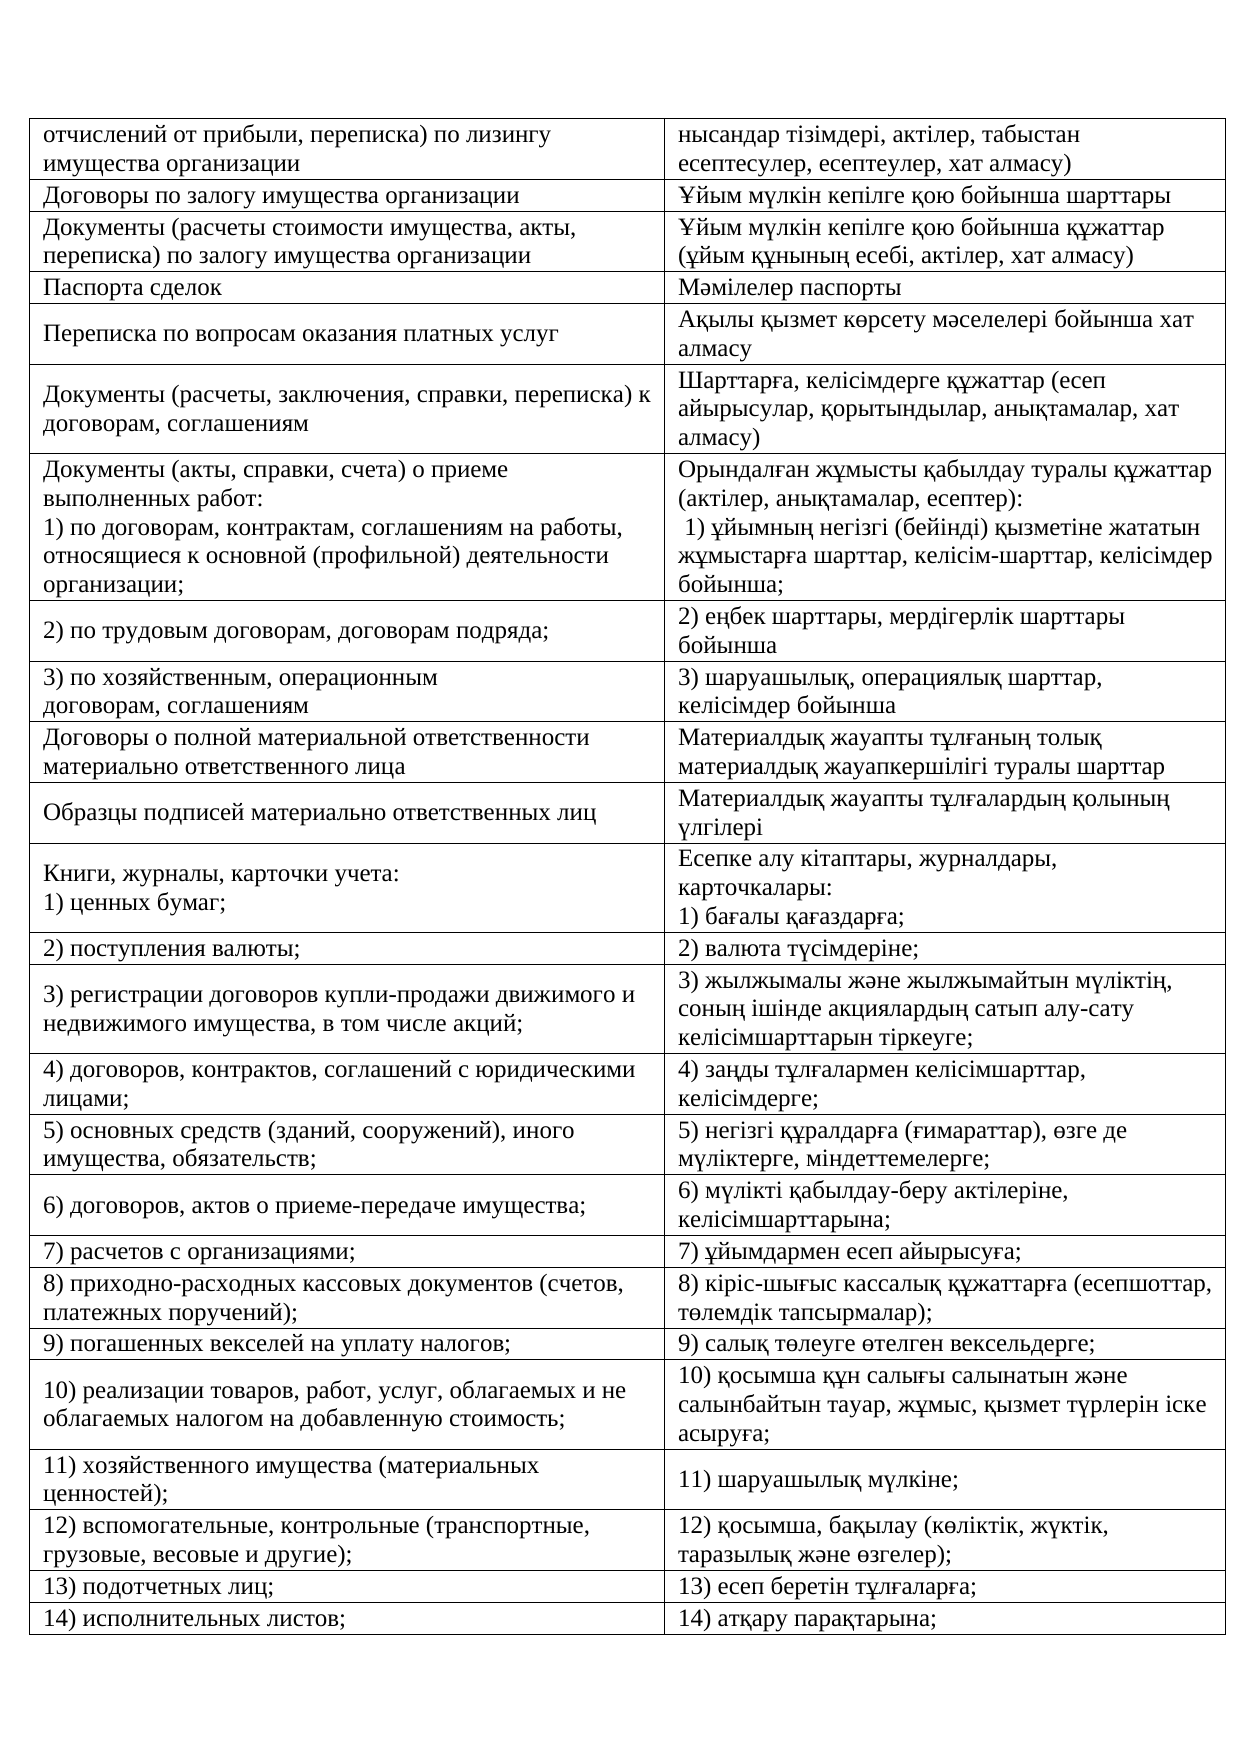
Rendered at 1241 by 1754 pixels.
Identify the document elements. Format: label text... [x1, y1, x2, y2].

table_cell 13) подотчетных лиц; [30, 1571, 664, 1602]
table_cell 2) еңбек шарттары, мердігерлік шарттары бойынша [665, 601, 1225, 661]
table_cell Документы (расчеты, заключения, справки, переписка) к договорам, соглашениям [30, 365, 664, 453]
table_cell Документы (расчеты стоимости имущества, акты, переписка) по залогу имущества организации [30, 212, 664, 271]
table_cell 11) шаруашылық мүлкіне; [665, 1450, 1225, 1509]
table_cell 6) мүлікті қабылдау-беру актілеріне, келісімшарттарына; [665, 1175, 1225, 1235]
table_cell 9) салық төлеуге өтелген вексельдерге; [665, 1329, 1225, 1359]
table_cell 8) кіріс-шығыс кассалық құжаттарға (есепшоттар, төлемдік тапсырмалар); [665, 1268, 1225, 1327]
table_cell 2) по трудовым договорам, договорам подряда; [30, 601, 664, 661]
table_cell Паспорта сделок [30, 272, 664, 303]
table_cell Шарттарға, келісімдерге құжаттар (есеп айырысулар, қорытындылар, анықтамалар, хат алмасу) [665, 365, 1225, 453]
table_cell 8) приходно-расходных кассовых документов (счетов, платежных поручений); [30, 1268, 664, 1327]
table_cell 11) хозяйственного имущества (материальных ценностей); [30, 1450, 664, 1509]
table_cell Образцы подписей материально ответственных лиц [30, 783, 664, 842]
table_cell Документы (акты, справки, счета) о приеме выполненных работ: 1) по договорам, контрактам, соглашениям на работы, относящиеся к основной (профильной) деятельности организации; [30, 454, 664, 600]
table_cell 7) расчетов с организациями; [30, 1236, 664, 1267]
table_cell 3) регистрации договоров купли-продажи движимого и недвижимого имущества, в том числе акций; [30, 965, 664, 1053]
table_cell 12) вспомогательные, контрольные (транспортные, грузовые, весовые и другие); [30, 1510, 664, 1570]
table_cell 10) реализации товаров, работ, услуг, облагаемых и не облагаемых налогом на добавленную стоимость; [30, 1360, 664, 1449]
table_cell 13) есеп беретін тұлғаларға; [665, 1571, 1225, 1602]
table_cell 4) договоров, контрактов, соглашений с юридическими лицами; [30, 1054, 664, 1114]
table_cell Есепке алу кітаптары, журналдары, карточкалары: 1) бағалы қағаздарға; [665, 844, 1225, 932]
table_cell 3) шаруашылық, операциялық шарттар, келісімдер бойынша [665, 662, 1225, 721]
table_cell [30, 119, 664, 179]
table_cell Ұйым мүлкін кепілге қою бойынша құжаттар (ұйым құнының есебі, актілер, хат алмасу) [665, 212, 1225, 271]
table_cell 5) основных средств (зданий, сооружений), иного имущества, обязательств; [30, 1115, 664, 1174]
table_cell 6) договоров, актов о приеме-передаче имущества; [30, 1175, 664, 1235]
table_cell 10) қосымша құн салығы салынатын және салынбайтын тауар, жұмыс, қызмет түрлерін іске асыруға; [665, 1360, 1225, 1449]
table_cell 2) поступления валюты; [30, 933, 664, 964]
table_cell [665, 119, 1225, 179]
table_cell Материалдық жауапты тұлғаның толық материалдық жауапкершілігі туралы шарттар [665, 722, 1225, 782]
table_cell 3) по хозяйственным, операционным договорам, соглашениям [30, 662, 664, 721]
table_cell 3) жылжымалы және жылжымайтын мүліктің, соның ішінде акциялардың сатып алу-сату келісімшарттарын тіркеуге; [665, 965, 1225, 1053]
table_cell Материалдық жауапты тұлғалардың қолының үлгілері [665, 783, 1225, 842]
table_cell 14) атқару парақтарына; [665, 1603, 1225, 1634]
table_cell 4) заңды тұлғалармен келісімшарттар, келісімдерге; [665, 1054, 1225, 1114]
table_cell Ұйым мүлкін кепілге қою бойынша шарттары [665, 180, 1225, 211]
table_cell 7) ұйымдармен есеп айырысуға; [665, 1236, 1225, 1267]
table_cell Книги, журналы, карточки учета: 1) ценных бумаг; [30, 844, 664, 932]
table_cell Договоры по залогу имущества организации [30, 180, 664, 211]
table_cell 2) валюта түсімдеріне; [665, 933, 1225, 964]
table_cell 5) негізгі құралдарға (ғимараттар), өзге де мүліктерге, міндеттемелерге; [665, 1115, 1225, 1174]
table_cell Ақылы қызмет көрсету мәселелері бойынша хат алмасу [665, 304, 1225, 364]
table_cell 14) исполнительных листов; [30, 1603, 664, 1634]
table_cell 9) погашенных векселей на уплату налогов; [30, 1329, 664, 1359]
table_cell Мәмілелер паспорты [665, 272, 1225, 303]
table_cell Орындалған жұмысты қабылдау туралы құжаттар (актілер, анықтамалар, есептер): 1) ұйымның негізгі (бейінді) қызметіне жататын жұмыстарға шарттар, келісім-шарттар, келісімдер бойынша; [665, 454, 1225, 600]
table_cell Переписка по вопросам оказания платных услуг [30, 304, 664, 364]
table_cell 12) қосымша, бақылау (көліктік, жүктік, таразылық және өзгелер); [665, 1510, 1225, 1570]
table_cell Договоры о полной материальной ответственности материально ответственного лица [30, 722, 664, 782]
